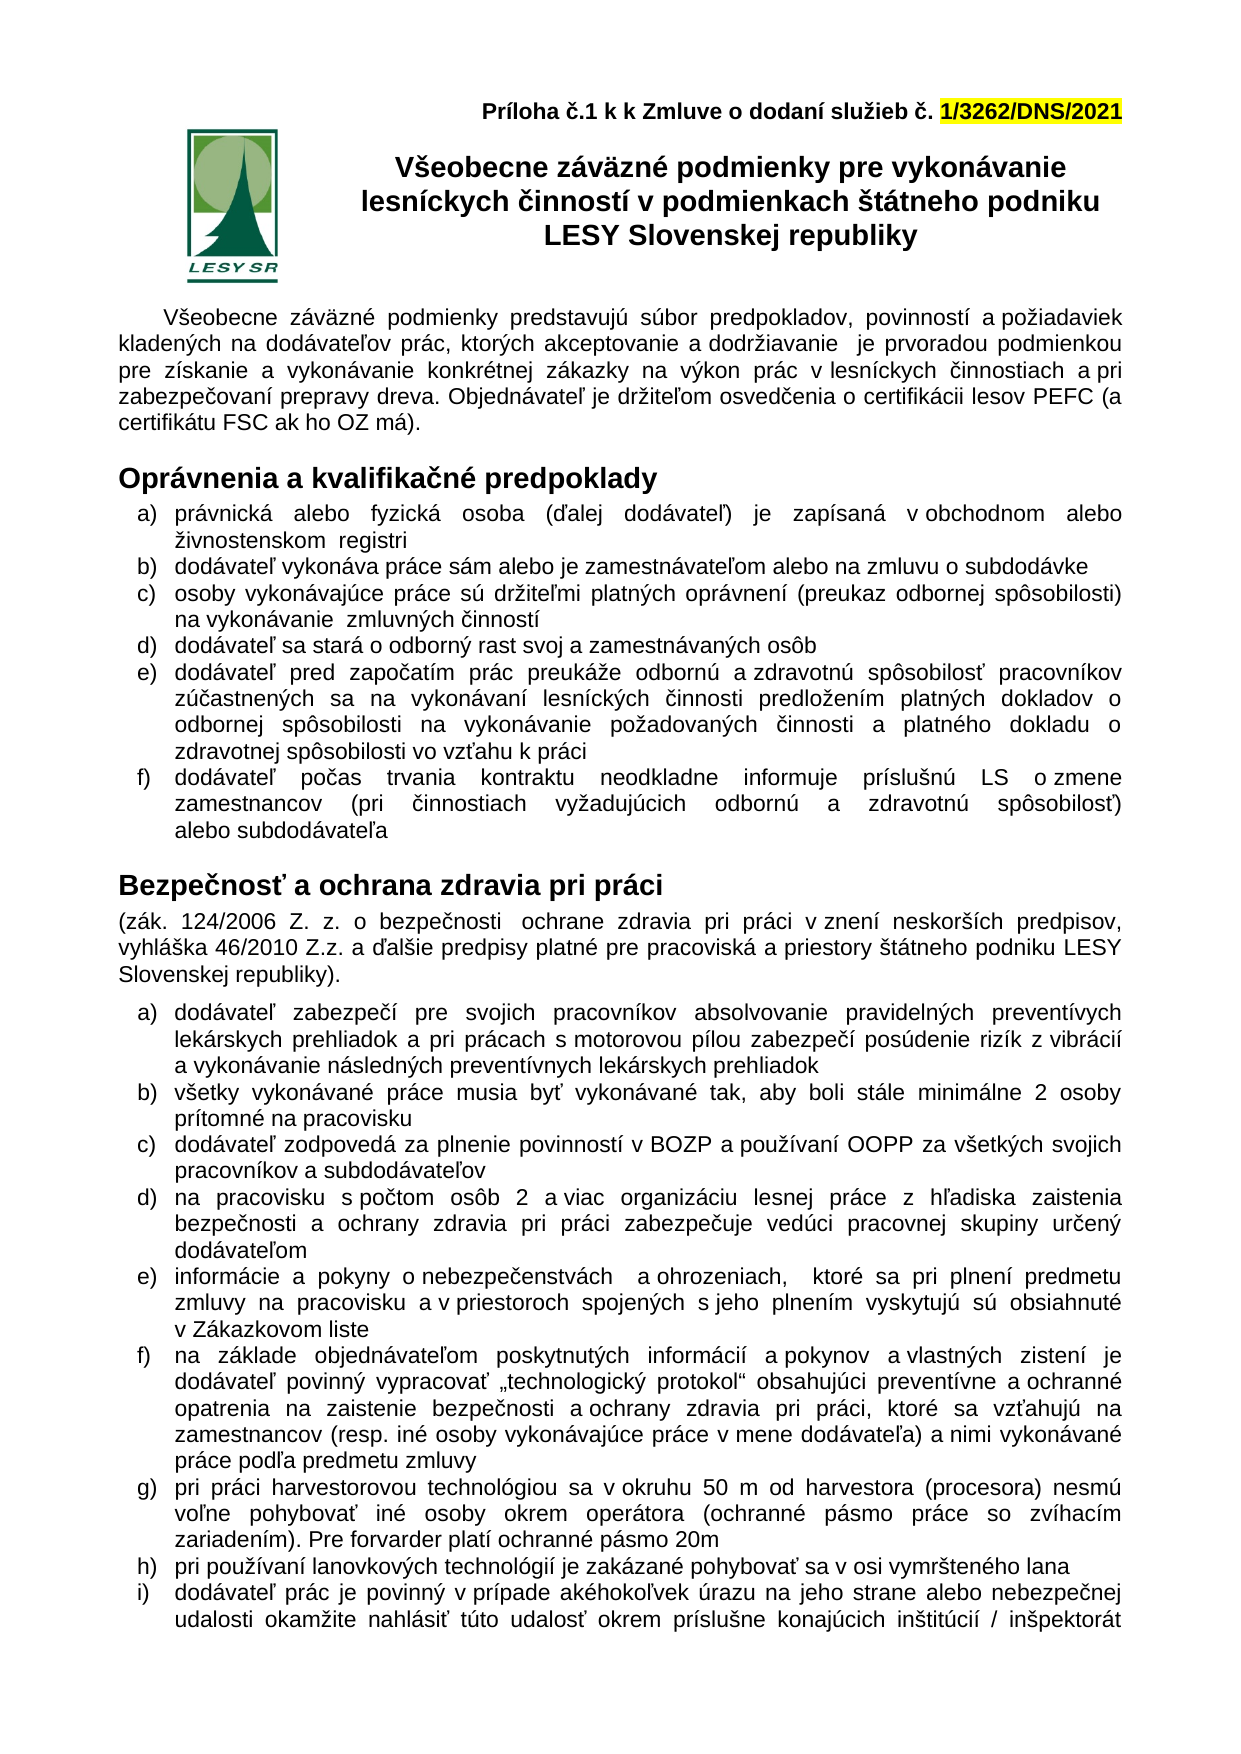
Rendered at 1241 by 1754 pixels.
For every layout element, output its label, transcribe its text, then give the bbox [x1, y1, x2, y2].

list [137, 1579, 1122, 1632]
list pri práci harvestorovou technológiou sa v okruhu 50 m od harvestora (procesora) nesmú voľne pohybovať iné osoby okrem operátora (ochranné pásmo práce so zvíhacím zariadením). Pre forvarder platí ochranné pásmo 20m [137, 1474, 1122, 1553]
list všetky vykonávané práce musia byť vykonávané tak, aby boli stále minimálne 2 osoby prítomné na pracovisku [137, 1078, 1122, 1131]
text Príloha č.1 k k Zmluve o dodaní služieb č. 1/3262/DNS/2021 [118, 98, 940, 124]
subtitle Oprávnenia a kvalifikačné predpoklady [118, 461, 1122, 494]
list právnická alebo fyzická osoba (ďalej dodávateľ) je zapísaná v obchodnom alebo živnostenskom registri [137, 500, 1122, 553]
picture [183, 125, 278, 285]
list dodávateľ vykonáva práce sám alebo je zamestnávateľom alebo na zmluvu o subdodávke [137, 553, 1122, 579]
list dodávateľ pred započatím prác preukáže odbornú a zdravotnú spôsobilosť pracovníkov zúčastnených sa na vykonávaní lesníckých činnosti predložením platných dokladov o odbornej spôsobilosti na vykonávanie požadovaných činnosti a platného dokladu o zdravotnej spôsobilosti vo vzťahu k práci [137, 658, 1122, 764]
list dodávateľ počas trvania kontraktu neodkladne informuje príslušnú LS o zmene zamestnancov (pri činnostiach vyžadujúcich odbornú a zdravotnú spôsobilosť) alebo subdodávateľa [137, 764, 1122, 843]
text Všeobecne záväzné podmienky predstavujú súbor predpokladov, povinností a požiadaviek kladených na dodávateľov prác, ktorých akceptovanie a dodržiavanie je prvoradou podmienkou pre získanie a vykonávanie konkrétnej zákazky na výkon prác v lesníckych činnostiach a pri zabezpečovaní prepravy dreva. Objednávateľ je držiteľom osvedčenia o certifikácii lesov PEFC (a certifikátu FSC ak ho OZ má). [118, 304, 1122, 436]
list na základe objednávateľom poskytnutých informácií a pokynov a vlastných zistení je dodávateľ povinný vypracovať „technologický protokol“ obsahujúci preventívne a ochranné opatrenia na zaistenie bezpečnosti a ochrany zdravia pri práci, ktoré sa vzťahujú na zamestnancov (resp. iné osoby vykonávajúce práce v mene dodávateľa) a nimi vykonávané práce podľa predmetu zmluvy [137, 1342, 1122, 1474]
text Všeobecne záväzné podmienky pre vykonávanie lesníckych činností v podmienkach štátneho podniku LESY Slovenskej republiky [340, 151, 1122, 251]
list dodávateľ zodpovedá za plnenie povinností v BOZP a používaní OOPP za všetkých svojich pracovníkov a subdodávateľov [137, 1131, 1122, 1184]
text (zák. 124/2006 Z. z. o bezpečnosti ochrane zdravia pri práci v znení neskorších predpisov, vyhláška 46/2010 Z.z. a ďalšie predpisy platné pre pracoviská a priestory štátneho podniku LESY Slovenskej republiky). [118, 908, 1122, 987]
subtitle Bezpečnosť a ochrana zdravia pri práci [118, 868, 1122, 902]
list osoby vykonávajúce práce sú držiteľmi platných oprávnení (preukaz odbornej spôsobilosti) na vykonávanie zmluvných činností [137, 579, 1122, 632]
list informácie a pokyny o nebezpečenstvách a ohrozeniach, ktoré sa pri plnení predmetu zmluvy na pracovisku a v priestoroch spojených s jeho plnením vyskytujú sú obsiahnuté v Zákazkovom liste [137, 1263, 1122, 1342]
list na pracovisku s počtom osôb 2 a viac organizáciu lesnej práce z hľadiska zaistenia bezpečnosti a ochrany zdravia pri práci zabezpečuje vedúci pracovnej skupiny určený dodávateľom [137, 1184, 1122, 1263]
list dodávateľ zabezpečí pre svojich pracovníkov absolvovanie pravidelných preventívych lekárskych prehliadok a pri prácach s motorovou pílou zabezpečí posúdenie rizík z vibrácií a vykonávanie následných preventívnych lekárskych prehliadok [137, 999, 1122, 1078]
list dodávateľ sa stará o odborný rast svoj a zamestnávaných osôb [137, 632, 1122, 658]
list pri používaní lanovkových technológií je zakázané pohybovať sa v osi vymršteného lana [137, 1553, 1122, 1579]
